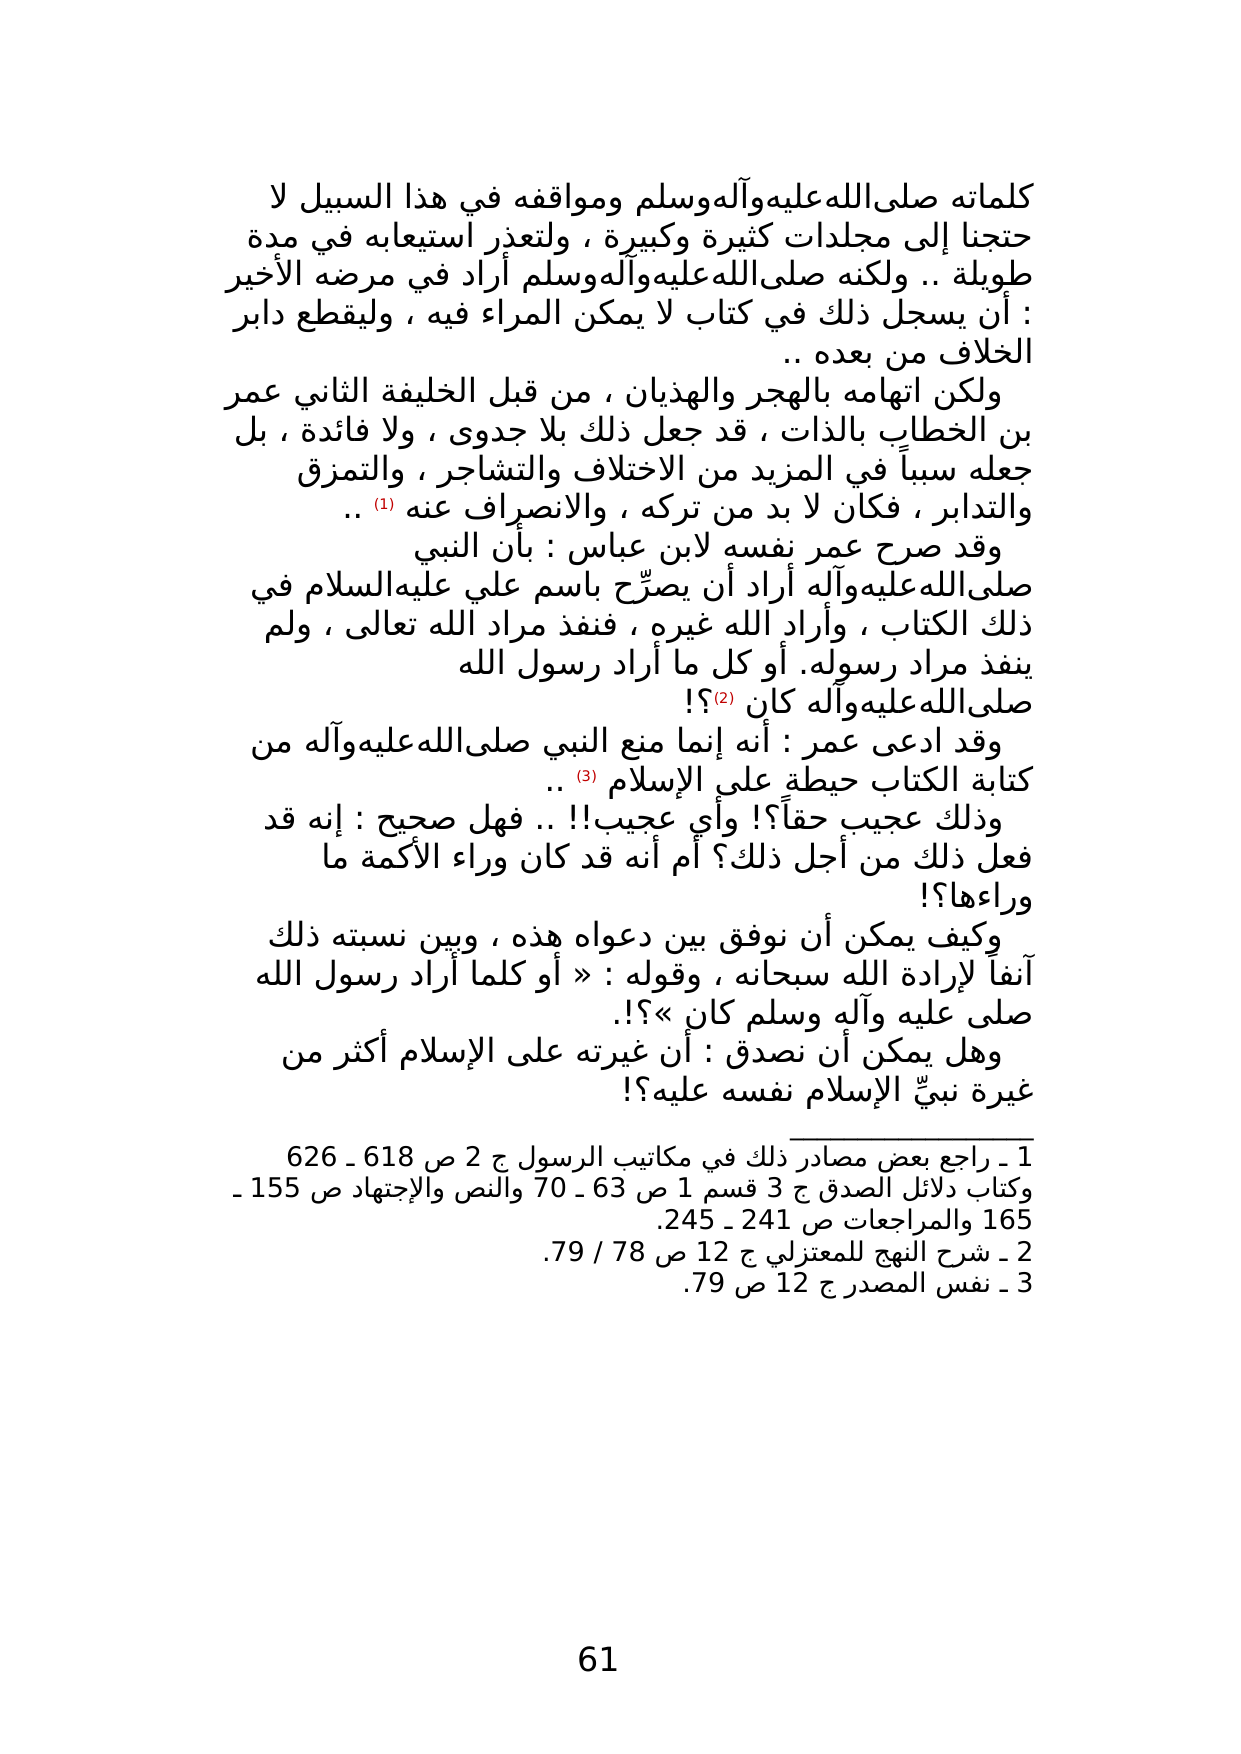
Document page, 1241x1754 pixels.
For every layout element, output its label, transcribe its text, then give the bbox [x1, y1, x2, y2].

text 3 ـ نفس المصدر ج 12 ص 79. [222, 1267, 1033, 1299]
text وقد ادعى عمر : أنه إنما منع النبي صلى‌الله‌عليه‌وآله من كتابة الكتاب حيطة على الإسلام (3) .. [222, 721, 1033, 799]
text __________________ 1 ـ راجع بعض مصادر ذلك في مكاتيب الرسول ج 2 ص 618 ـ 626 وكتاب دلائل الصدق ج 3 قسم 1 ص 63 ـ 70 والنص والإجتهاد ص 155 ـ 165 والمراجعات ص 241 ـ 245. [222, 1110, 1033, 1236]
text وذلك عجيب حقاً؟! وأي عجيب!! .. فهل صحيح : إنه قد فعل ذلك من أجل ذلك؟ أم أنه قد كان وراء الأكمة ما وراءها؟! [222, 799, 1033, 915]
text ولكن اتهامه بالهجر والهذيان ، من قبل الخليفة الثاني عمر بن الخطاب بالذات ، قد جعل ذلك بلا جدوى ، ولا فائدة ، بل جعله سبباً في المزيد من الاختلاف والتشاجر ، والتمزق والتدابر ، فكان لا بد من تركه ، والانصراف عنه (1) .. [222, 371, 1033, 527]
text وهل يمكن أن نصدق : أن غيرته على الإسلام أكثر من غيرة نبيِّ الإسلام نفسه عليه؟! [222, 1032, 1033, 1110]
text وقد صرح عمر نفسه لابن عباس : بأن النبي صلى‌الله‌عليه‌وآله أراد أن يصرِّح باسم علي عليه‌السلام في ذلك الكتاب ، وأراد الله غيره ، فنفذ مراد الله تعالى ، ولم ينفذ مراد رسوله. أو كل ما أراد رسول الله صلى‌الله‌عليه‌وآله كان (2)؟! [222, 527, 1033, 721]
text وكيف يمكن أن نوفق بين دعواه هذه ، وبين نسبته ذلك آنفاً لإرادة الله سبحانه ، وقوله : « أو كلما أراد رسول الله صلى عليه وآله وسلم كان »؟!. [222, 915, 1033, 1032]
text كلماته صلى‌الله‌عليه‌وآله‌وسلم ومواقفه في هذا السبيل لا حتجنا إلى مجلدات كثيرة وكبيرة ، ولتعذر استيعابه في مدة طويلة .. ولكنه صلى‌الله‌عليه‌وآله‌وسلم أراد في مرضه الأخير : أن يسجل ذلك في كتاب لا يمكن المراء فيه ، وليقطع دابر الخلاف من بعده .. [222, 177, 1033, 371]
text 2 ـ شرح النهج للمعتزلي ج 12 ص 78 / 79. [222, 1236, 1033, 1267]
